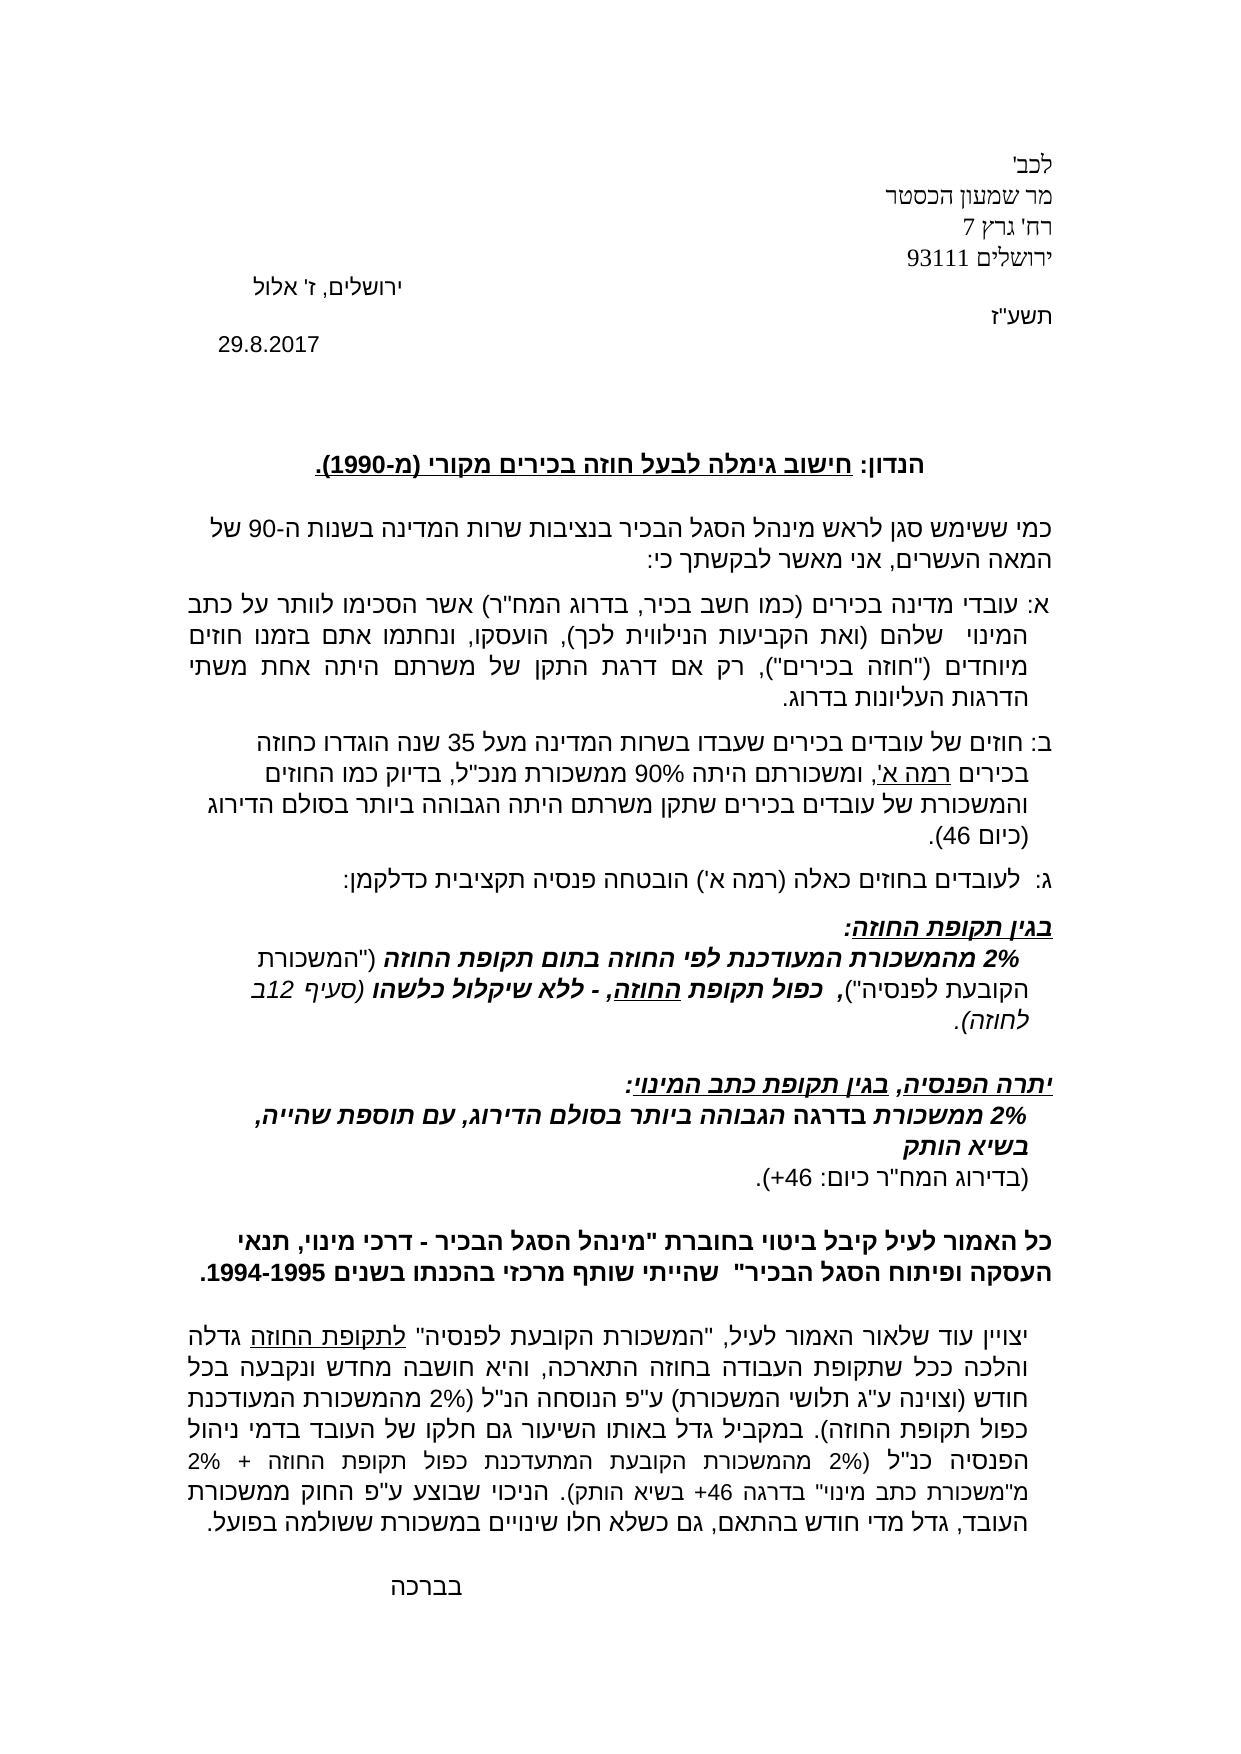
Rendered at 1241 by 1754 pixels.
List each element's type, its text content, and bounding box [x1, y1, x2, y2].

text לכב' [187, 150, 1053, 179]
text ב: חוזים של עובדים בכירים שעבדו בשרות המדינה מעל 35 שנה הוגדרו כחוזה בכירים רמה א', ומשכורתם היתה 90% ממשכורת מנכ"ל, בדיוק כמו החוזים והמשכורת של עובדים בכירים שתקן משרתם היתה הגבוהה ביותר בסולם הדירוג (כיום 46). [187, 728, 1053, 849]
text ג: לעובדים בחוזים כאלה (רמה א') הובטחה פנסיה תקציבית כדלקמן: [187, 865, 1053, 894]
text בגין תקופת החוזה: [187, 913, 1053, 942]
text 29.8.2017 [187, 331, 1053, 357]
text 2% מהמשכורת המעודכנת לפי החוזה בתום תקופת החוזה ("המשכורת הקובעת לפנסיה"), כפול תקופת החוזה, - ללא שיקלול כלשהו (סעיף 12ב לחוזה). [187, 944, 1029, 1035]
text יצויין עוד שלאור האמור לעיל, "המשכורת הקובעת לפנסיה" לתקופת החוזה גדלה והלכה ככל שתקופת העבודה בחוזה התארכה, והיא חושבה מחדש ונקבעה בכל חודש (וצוינה ע"ג תלושי המשכורת) ע"פ הנוסחה הנ"ל (2% מהמשכורת המעודכנת כפול תקופת החוזה). במקביל גדל באותו השיעור גם חלקו של העובד בדמי ניהול הפנסיה כנ"ל (2% מהמשכורת הקובעת המתעדכנת כפול תקופת החוזה + 2% מ"משכורת כתב מינוי" בדרגה 46+ בשיא הותק). הניכוי שבוצע ע"פ החוק ממשכורת העובד, גדל מדי חודש בהתאם, גם כשלא חלו שינויים במשכורת ששולמה בפועל. [187, 1322, 1029, 1537]
text מר שמעון הכסטר [187, 181, 1053, 210]
text הנדון: חישוב גימלה לבעל חוזה בכירים מקורי (מ-1990). [187, 450, 1053, 479]
text (בדירוג המח"ר כיום: 46+). [187, 1163, 1029, 1192]
text ירושלים 93111 [187, 243, 1053, 272]
text רח' גרץ 7 [187, 212, 1053, 241]
text יתרה הפנסיה, בגין תקופת כתב המינוי: [187, 1070, 1053, 1099]
text א: עובדי מדינה בכירים (כמו חשב בכיר, בדרוג המח"ר) אשר הסכימו לוותר על כתב המינוי שלהם (ואת הקביעות הנילווית לכך), הועסקו, ונחתמו אתם בזמנו חוזים מיוחדים ("חוזה בכירים"), רק אם דרגת התקן של משרתם היתה אחת משתי הדרגות העליונות בדרוג. [187, 590, 1059, 712]
text ירושלים, ז' אלול תשע"ז [187, 274, 1053, 329]
text 2% ממשכורת בדרגה הגבוהה ביותר בסולם הדירוג, עם תוספת שהייה, בשיא הותק [187, 1101, 1029, 1161]
text בברכה [187, 1572, 1053, 1601]
text כל האמור לעיל קיבל ביטוי בחוברת "מינהל הסגל הבכיר - דרכי מינוי, תנאי העסקה ופיתוח הסגל הבכיר" שהייתי שותף מרכזי בהכנתו בשנים 1994-1995. [187, 1227, 1053, 1287]
text כמי ששימש סגן לראש מינהל הסגל הבכיר בנציבות שרות המדינה בשנות ה-90 של המאה העשרים, אני מאשר לבקשתך כי: [187, 514, 1053, 574]
